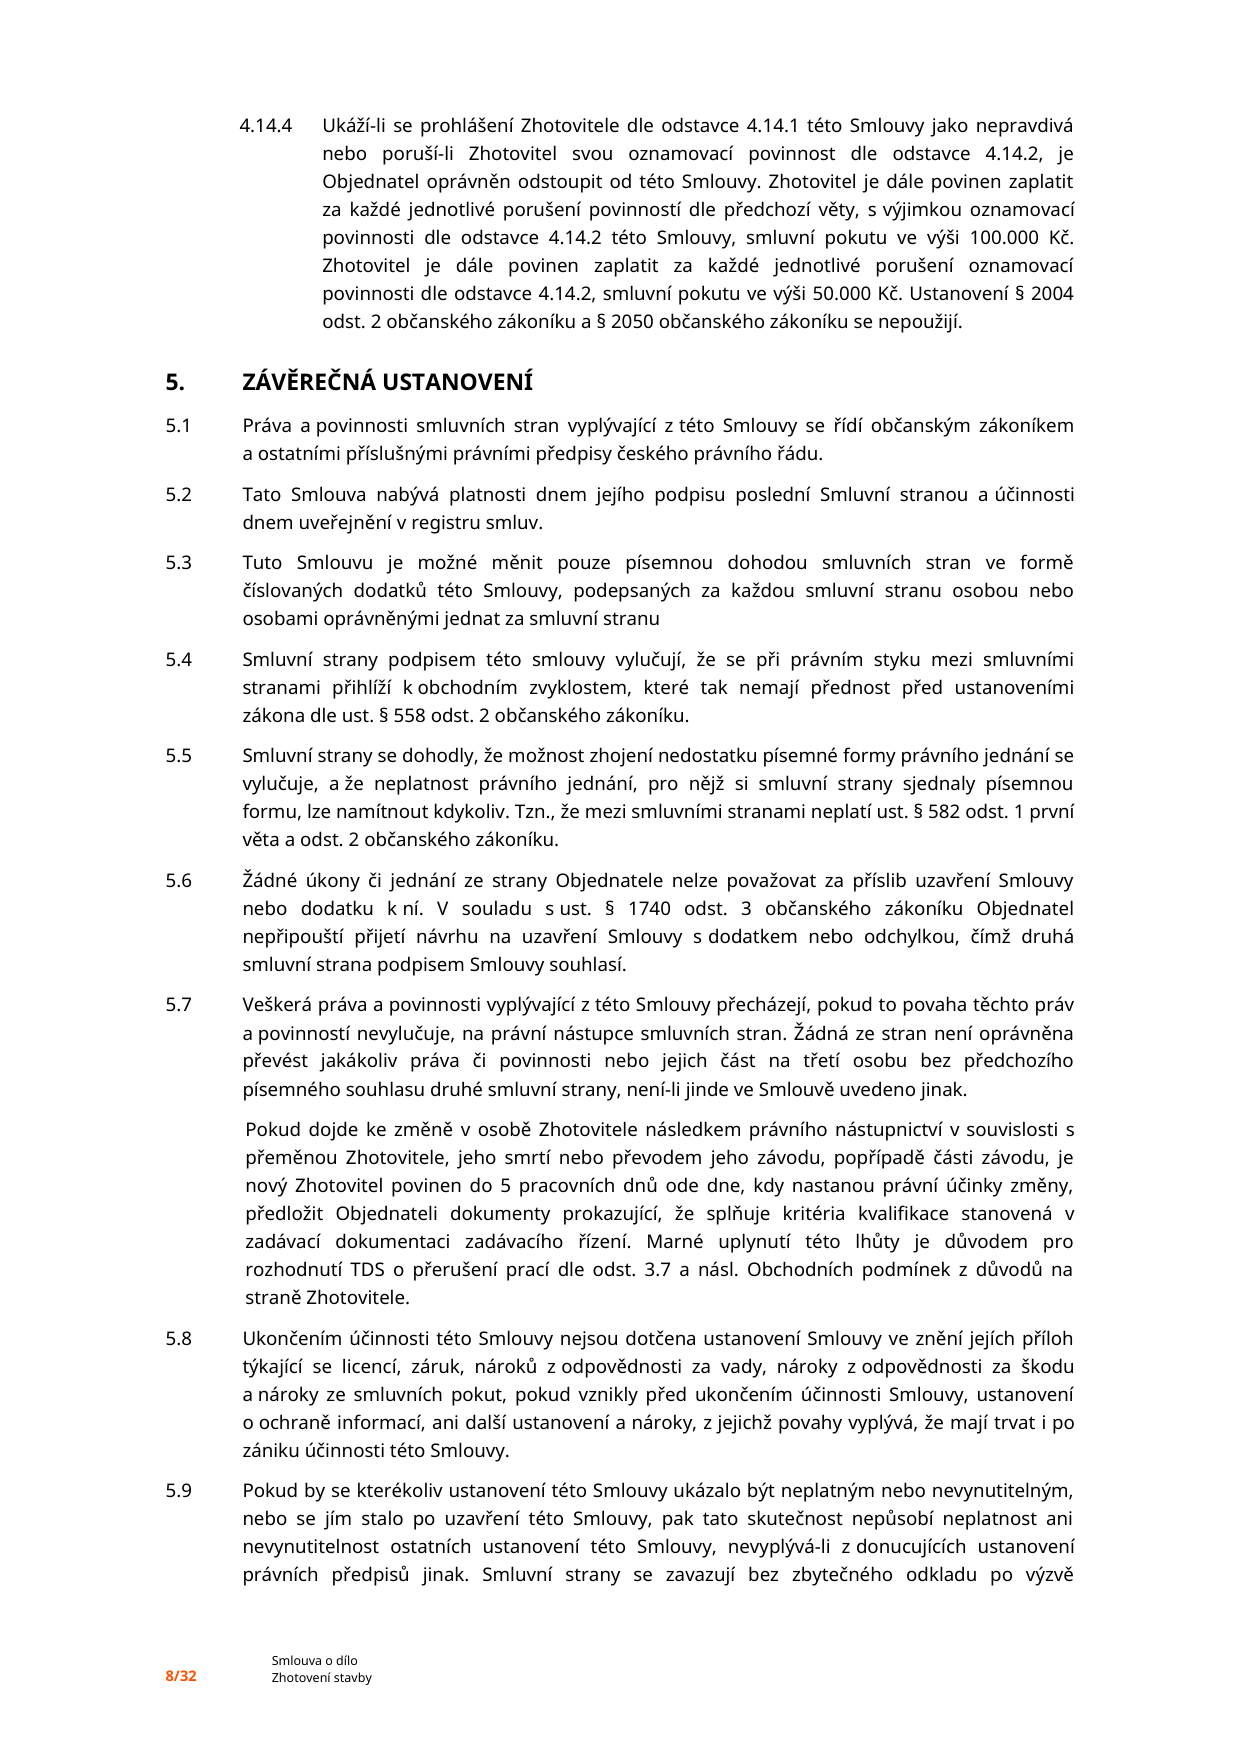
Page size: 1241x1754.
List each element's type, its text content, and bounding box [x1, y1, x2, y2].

text Smluvní strany se dohodly, že možnost zhojení nedostatku písemné formy právního jednání se vylučuje, a že neplatnost právního jednání, pro nějž si smluvní strany sjednaly písemnou formu, lze namítnout kdykoliv. Tzn., že mezi smluvními stranami neplatí ust. § 582 odst. 1 první věta a odst. 2 občanského zákoníku. [165, 743, 1075, 852]
text Ukončením účinnosti této Smlouvy nejsou dotčena ustanovení Smlouvy ve znění jejích příloh týkající se licencí, záruk, nároků z odpovědnosti za vady, nároky z odpovědnosti za škodu a nároky ze smluvních pokut, pokud vznikly před ukončením účinnosti Smlouvy, ustanovení o ochraně informací, ani další ustanovení a nároky, z jejichž povahy vyplývá, že mají trvat i po zániku účinnosti této Smlouvy. [165, 1325, 1075, 1463]
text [165, 1478, 1075, 1587]
list Pokud dojde ke změně v osobě Zhotovitele následkem právního nástupnictví v souvislosti s přeměnou Zhotovitele, jeho smrtí nebo převodem jeho závodu, popřípadě části závodu, je nový Zhotovitel povinen do 5 pracovních dnů ode dne, kdy nastanou právní účinky změny, předložit Objednateli dokumenty prokazující, že splňuje kritéria kvalifikace stanovená v zadávací dokumentaci zadávacího řízení. Marné uplynutí této lhůty je důvodem pro rozhodnutí TDS o přerušení prací dle odst. 3.7 a násl. Obchodních podmínek z důvodů na straně Zhotovitele. [245, 1116, 1075, 1310]
text Veškerá práva a povinnosti vyplývající z této Smlouvy přecházejí, pokud to povaha těchto práv a povinností nevylučuje, na právní nástupce smluvních stran. Žádná ze stran není oprávněna převést jakákoliv práva či povinnosti nebo jejich část na třetí osobu bez předchozího písemného souhlasu druhé smluvní strany, není-li jinde ve Smlouvě uvedeno jinak. [165, 992, 1075, 1101]
list Ukáží-li se prohlášení Zhotovitele dle odstavce 4.14.1 této Smlouvy jako nepravdivá nebo poruší-li Zhotovitel svou oznamovací povinnost dle odstavce 4.14.2, je Objednatel oprávněn odstoupit od této Smlouvy. Zhotovitel je dále povinen zaplatit za každé jednotlivé porušení povinností dle předchozí věty, s výjimkou oznamovací povinnosti dle odstavce 4.14.2 této Smlouvy, smluvní pokutu ve výši 100.000 Kč. Zhotovitel je dále povinen zaplatit za každé jednotlivé porušení oznamovací povinnosti dle odstavce 4.14.2, smluvní pokutu ve výši 50.000 Kč. Ustanovení § 2004 odst. 2 občanského zákoníku a § 2050 občanského zákoníku se nepoužijí. [239, 112, 1075, 334]
text Práva a povinnosti smluvních stran vyplývající z této Smlouvy se řídí občanským zákoníkem a ostatními příslušnými právními předpisy českého právního řádu. [165, 412, 1075, 466]
text Tuto Smlouvu je možné měnit pouze písemnou dohodou smluvních stran ve formě číslovaných dodatků této Smlouvy, podepsaných za každou smluvní stranu osobou nebo osobami oprávněnými jednat za smluvní stranu [165, 549, 1075, 631]
text Žádné úkony či jednání ze strany Objednatele nelze považovat za příslib uzavření Smlouvy nebo dodatku k ní. V souladu s ust. § 1740 odst. 3 občanského zákoníku Objednatel nepřipouští přijetí návrhu na uzavření Smlouvy s dodatkem nebo odchylkou, čímž druhá smluvní strana podpisem Smlouvy souhlasí. [165, 867, 1075, 977]
text Tato Smlouva nabývá platnosti dnem jejího podpisu poslední Smluvní stranou a účinnosti dnem uveřejnění v registru smluv. [165, 481, 1075, 534]
list ZÁVĚREČNÁ USTANOVENÍ [165, 366, 1075, 397]
text Smluvní strany podpisem této smlouvy vylučují, že se při právním styku mezi smluvními stranami přihlíží k obchodním zvyklostem, které tak nemají přednost před ustanoveními zákona dle ust. § 558 odst. 2 občanského zákoníku. [165, 646, 1075, 728]
